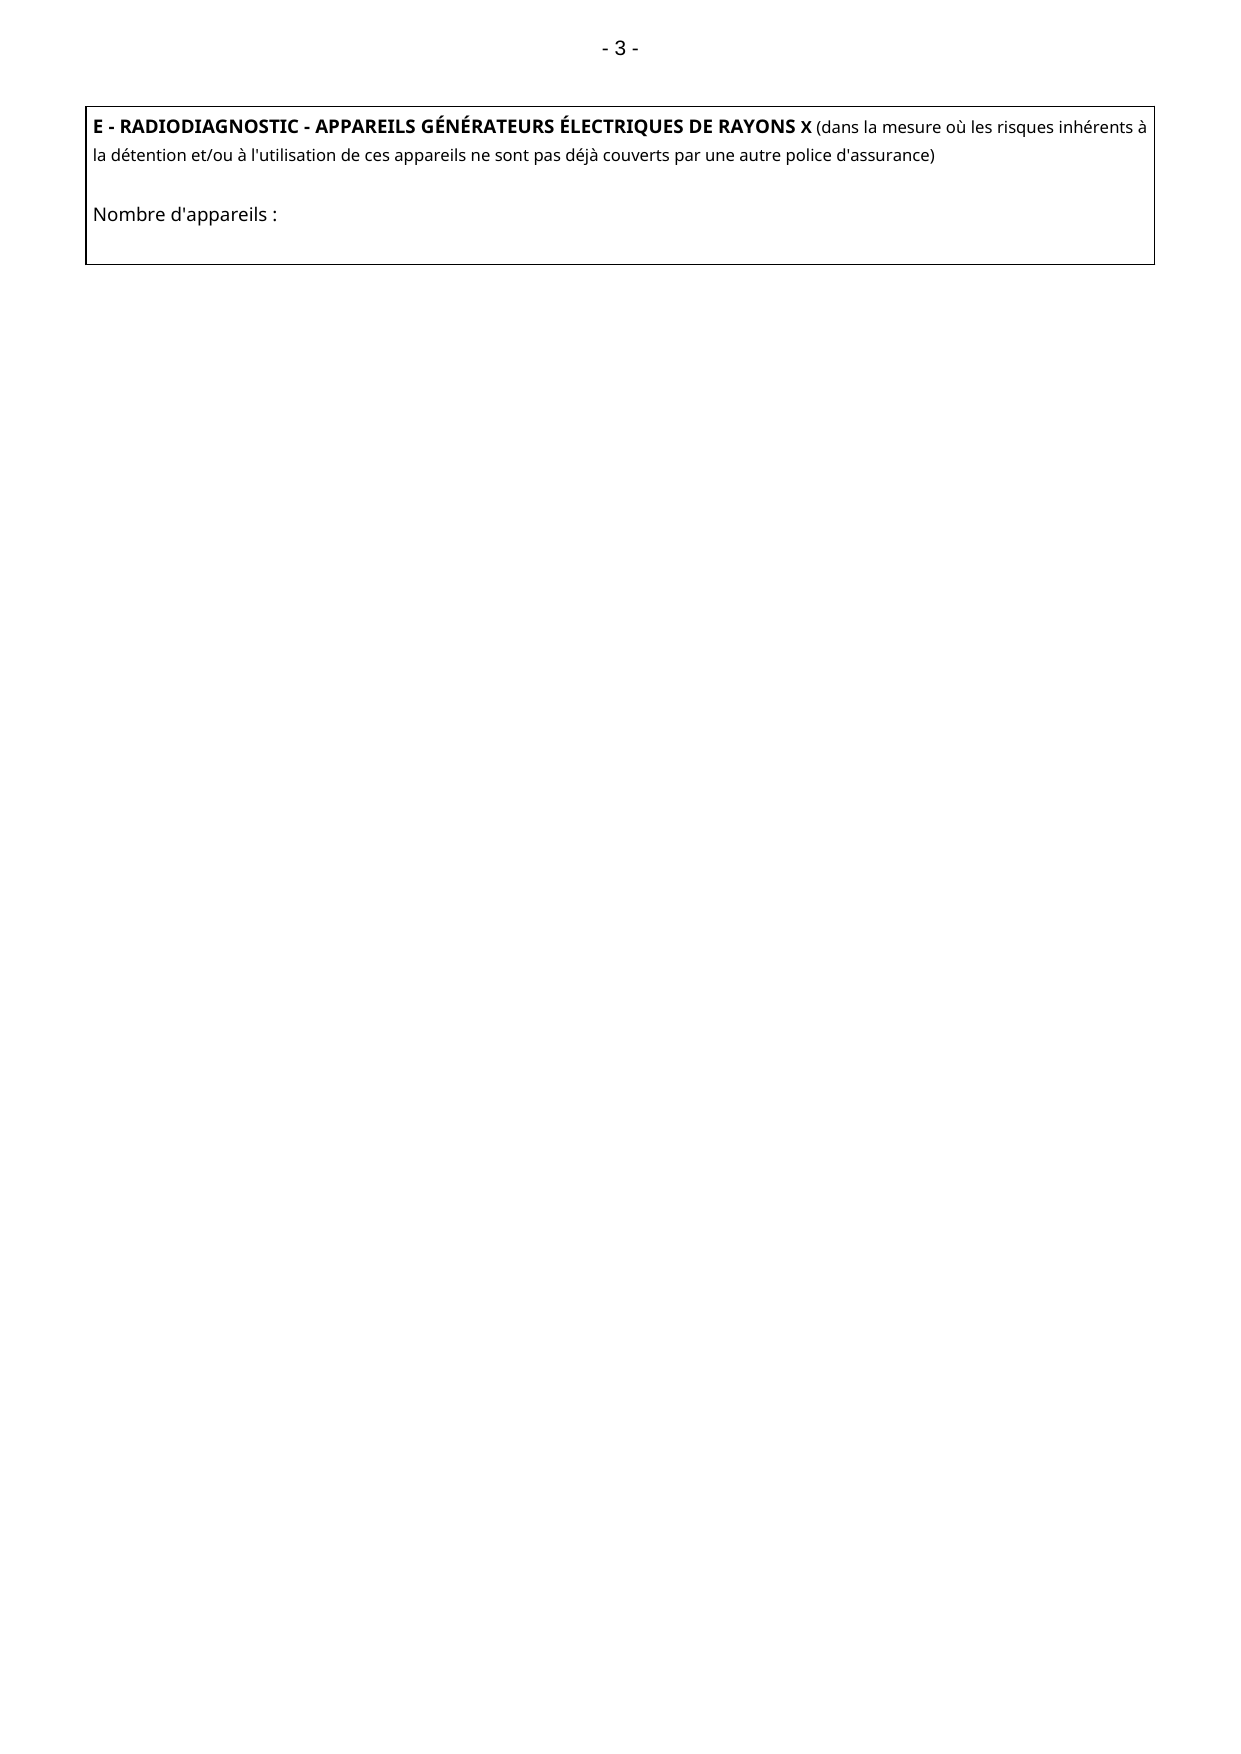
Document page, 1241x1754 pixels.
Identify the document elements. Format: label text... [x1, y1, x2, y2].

text E - radiodiagnostic - appareils gÉnÉrateurs Électriques de rayons x (dans la mesure où les risques inhérents à la détention et/ou à l'utilisation de ces appareils ne sont pas déjà couverts par une autre police d'assurance) [87, 107, 1154, 166]
text Nombre d'appareils : [87, 193, 1154, 227]
